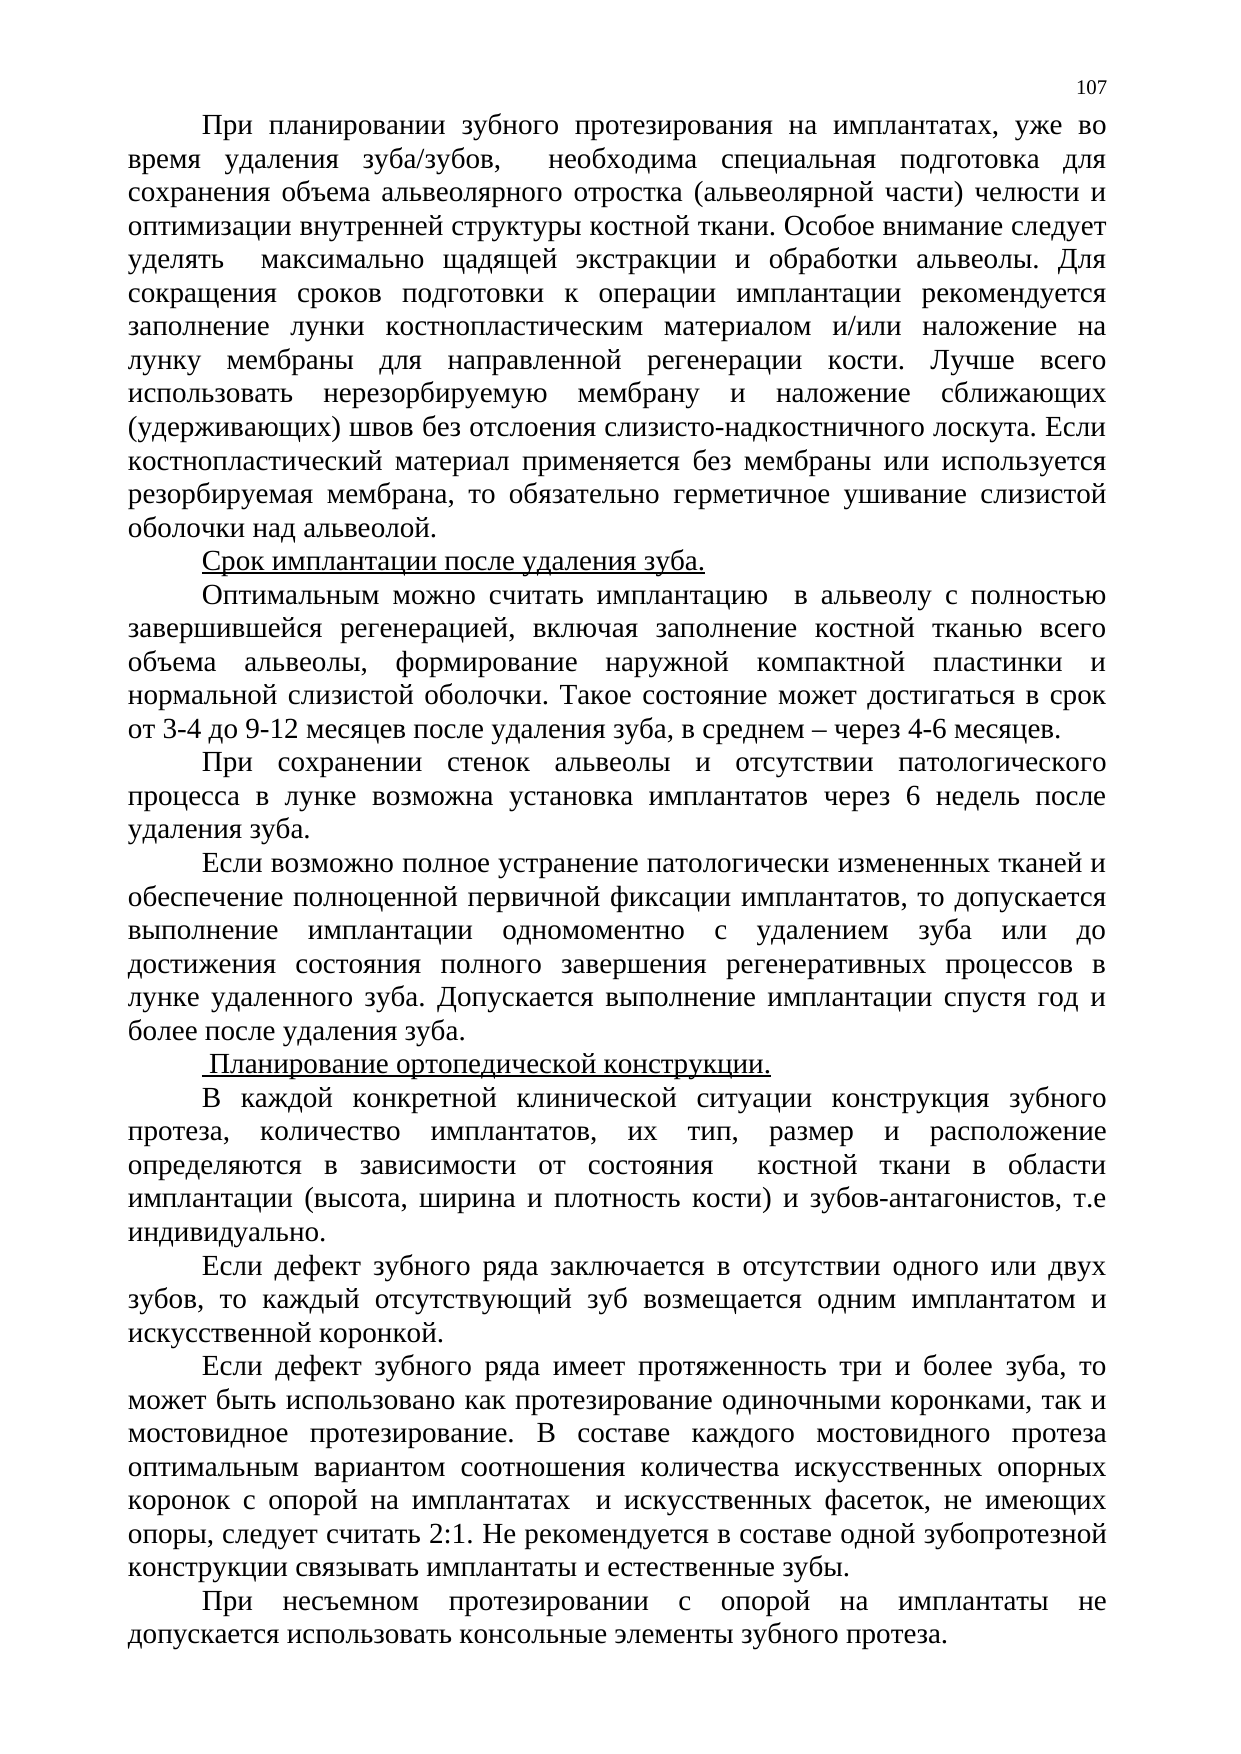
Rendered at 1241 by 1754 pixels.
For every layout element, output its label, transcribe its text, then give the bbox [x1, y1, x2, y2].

text Оптимальным можно считать имплантацию в альвеолу с полностью завершившейся регенерацией, включая заполнение костной тканью всего объема альвеолы, формирование наружной компактной пластинки и нормальной слизистой оболочки. Такое состояние может достигаться в срок от 3-4 до 9-12 месяцев после удаления зуба, в среднем – через 4-6 месяцев. [128, 577, 1107, 744]
text При планировании зубного протезирования на имплантатах, уже во время удаления зуба/зубов, необходима специальная подготовка для сохранения объема альвеолярного отростка (альвеолярной части) челюсти и оптимизации внутренней структуры костной ткани. Особое внимание следует уделять максимально щадящей экстракции и обработки альвеолы. Для сокращения сроков подготовки к операции имплантации рекомендуется заполнение лунки костнопластическим материалом и/или наложение на лунку мембраны для направленной регенерации кости. Лучше всего использовать нерезорбируемую мембрану и наложение сближающих (удерживающих) швов без отслоения слизисто-надкостничного лоскута. Если костнопластический материал применяется без мембраны или используется резорбируемая мембрана, то обязательно герметичное ушивание слизистой оболочки над альвеолой. [128, 107, 1107, 543]
text Если дефект зубного ряда имеет протяженность три и более зуба, то может быть использовано как протезирование одиночными коронками, так и мостовидное протезирование. В составе каждого мостовидного протеза оптимальным вариантом соотношения количества искусственных опорных коронок с опорой на имплантатах и искусственных фасеток, не имеющих опоры, следует считать 2:1. Не рекомендуется в составе одной зубопротезной конструкции связывать имплантаты и естественные зубы. [128, 1348, 1107, 1583]
text Если возможно полное устранение патологически измененных тканей и обеспечение полноценной первичной фиксации имплантатов, то допускается выполнение имплантации одномоментно с удалением зуба или до достижения состояния полного завершения регенеративных процессов в лунке удаленного зуба. Допускается выполнение имплантации спустя год и более после удаления зуба. [128, 845, 1107, 1046]
text В каждой конкретной клинической ситуации конструкция зубного протеза, количество имплантатов, их тип, размер и расположение определяются в зависимости от состояния костной ткани в области имплантации (высота, ширина и плотность кости) и зубов-антагонистов, т.е индивидуально. [128, 1080, 1107, 1248]
text При несъемном протезировании с опорой на имплантаты не допускается использовать консольные элементы зубного протеза. [128, 1583, 1107, 1650]
text Срок имплантации после удаления зуба. [128, 543, 1107, 577]
text Если дефект зубного ряда заключается в отсутствии одного или двух зубов, то каждый отсутствующий зуб возмещается одним имплантатом и искусственной коронкой. [128, 1248, 1107, 1348]
text При сохранении стенок альвеолы и отсутствии патологического процесса в лунке возможна установка имплантатов через 6 недель после удаления зуба. [128, 744, 1107, 845]
text Планирование ортопедической конструкции. [128, 1046, 1107, 1080]
